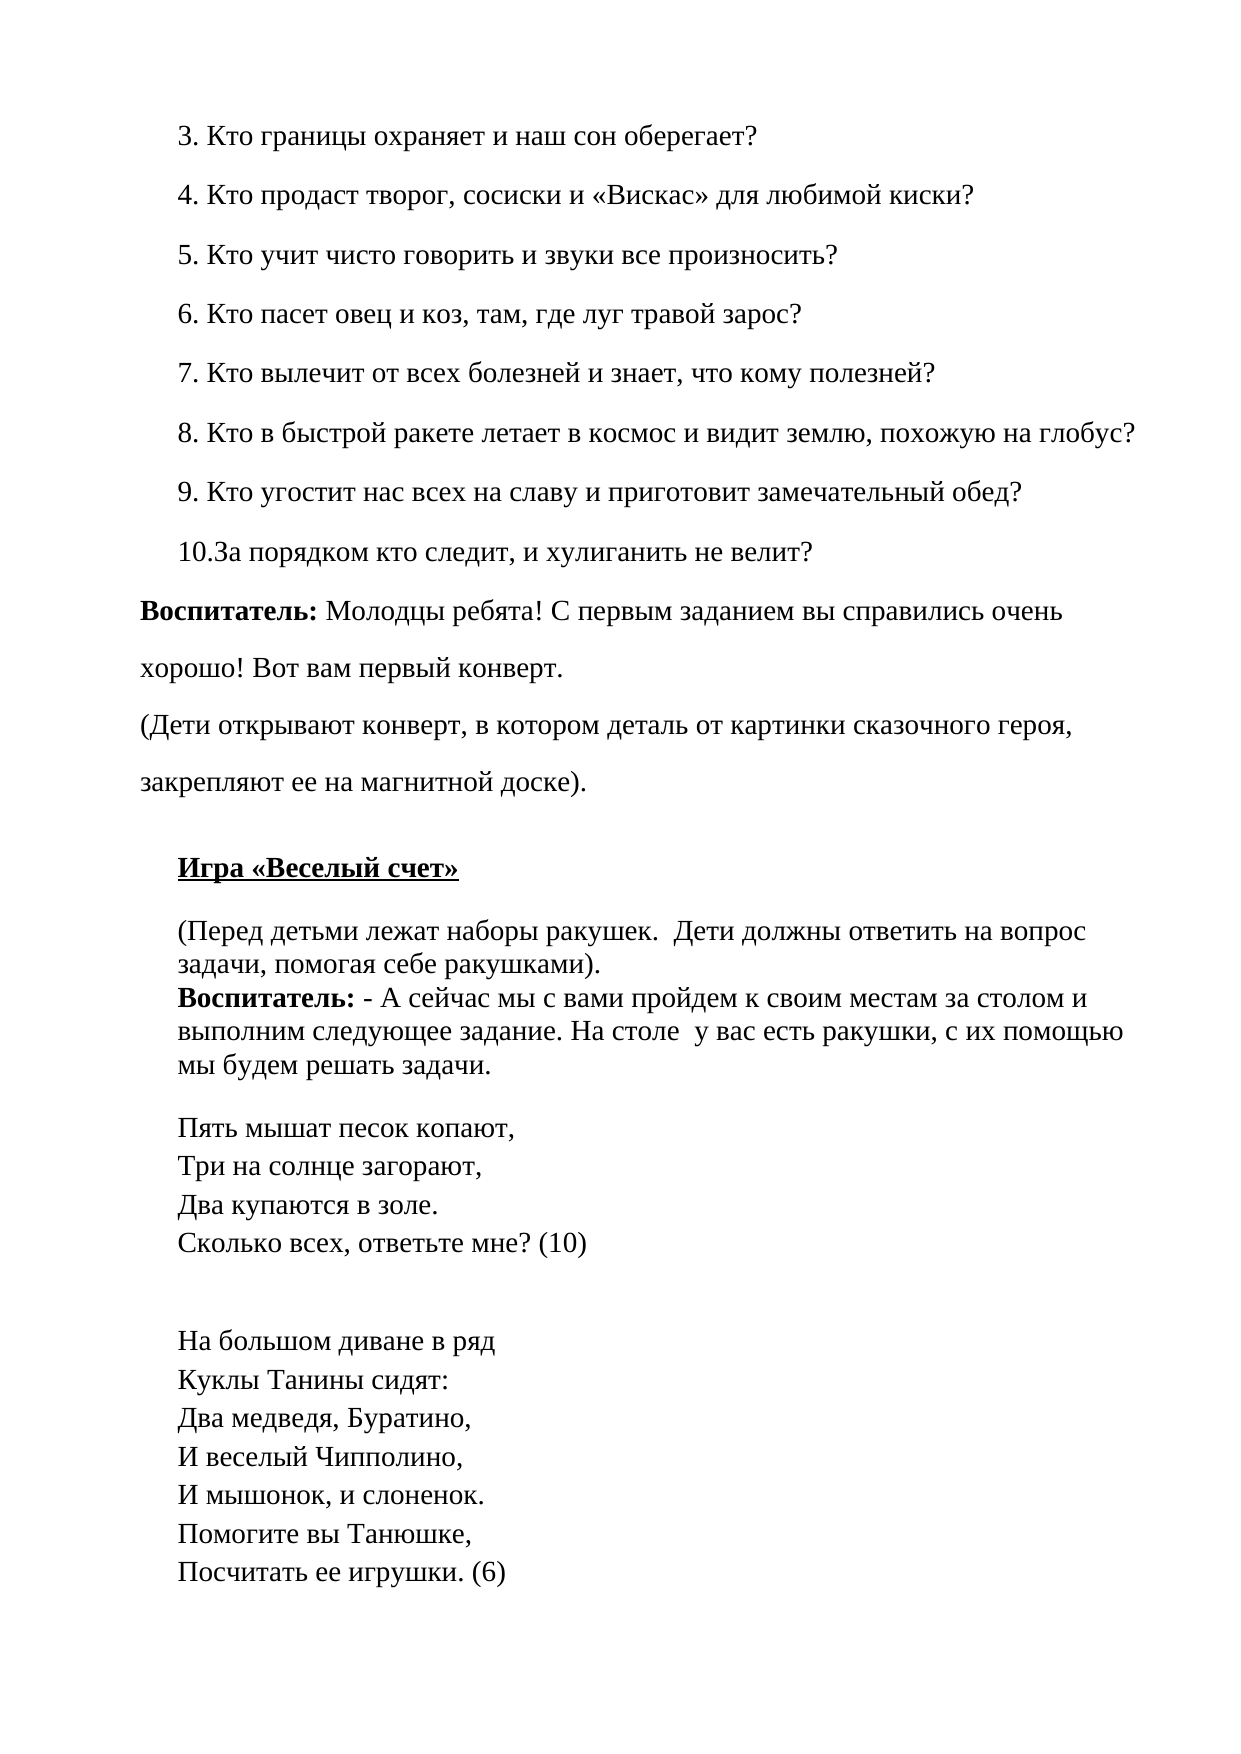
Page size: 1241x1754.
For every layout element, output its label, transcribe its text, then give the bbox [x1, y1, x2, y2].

text Пять мышат песок копают, [177, 1110, 1152, 1143]
text Воспитатель: Молодцы ребята! С первым заданием вы справились очень хорошо! Вот вам первый конверт. (Дети открывают конверт, в котором деталь от картинки сказочного героя, закрепляют ее на магнитной доске). [140, 593, 1152, 798]
text 4. Кто продаст творог, сосиски и «Вискас» для любимой киски? [177, 177, 1152, 211]
text (Перед детьми лежат наборы ракушек. Дети должны ответить на вопрос задачи, помогая себе ракушками). Воспитатель: - А сейчас мы с вами пройдем к своим местам за столом и выполним следующее задание. На столе у вас есть ракушки, с их помощью мы будем решать задачи. [177, 913, 1152, 1081]
text На большом диване в ряд [177, 1323, 1152, 1357]
text 5. Кто учит чисто говорить и звуки все произносить? [177, 237, 1152, 270]
text 7. Кто вылечит от всех болезней и знает, что кому полезней? [177, 356, 1152, 389]
text 6. Кто пасет овец и коз, там, где луг травой зарос? [177, 296, 1152, 330]
text Три на солнце загорают, Два купаются в золе. Сколько всех, ответьте мне? (10) [177, 1148, 1152, 1259]
text 10.За порядком кто следит, и хулиганить не велит? [177, 534, 1152, 567]
text Куклы Танины сидят: Два медведя, Буратино, И веселый Чипполино, И мышонок, и слоненок. Помогите вы Танюшке, Посчитать ее игрушки. (6) [177, 1362, 1152, 1588]
text Игра «Веселый счет» [177, 850, 1152, 884]
text 8. Кто в быстрой ракете летает в космос и видит землю, похожую на глобус? [177, 415, 1152, 448]
text 3. Кто границы охраняет и наш сон оберегает? [177, 118, 1152, 152]
text 9. Кто угостит нас всех на славу и приготовит замечательный обед? [177, 474, 1152, 508]
